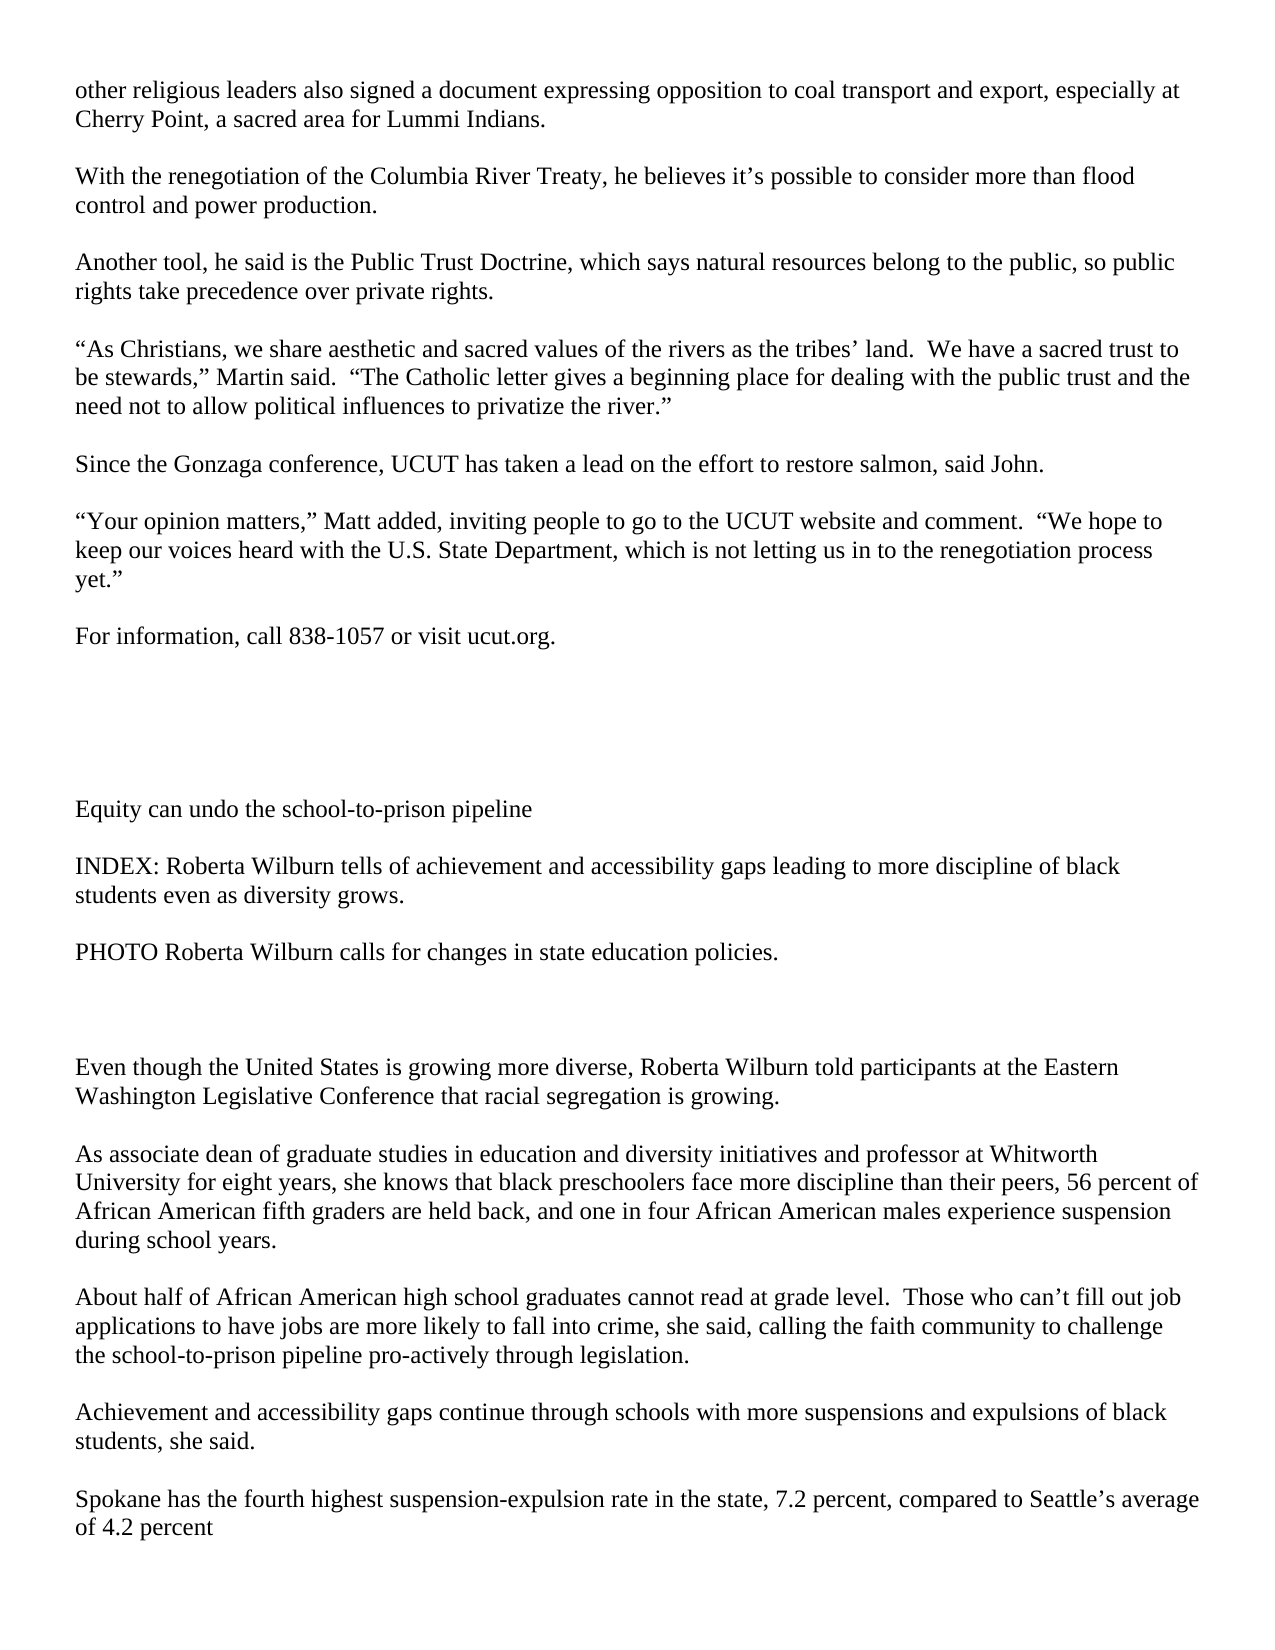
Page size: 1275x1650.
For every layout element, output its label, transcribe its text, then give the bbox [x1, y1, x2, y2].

text Equity can undo the school-to-prison pipeline [75, 794, 1200, 822]
text As associate dean of graduate studies in education and diversity initiatives and professor at Whitworth University for eight years, she knows that black preschoolers face more discipline than their peers, 56 percent of African American fifth graders are held back, and one in four African American males experience suspension during school years. [75, 1139, 1200, 1254]
text PHOTO Roberta Wilburn calls for changes in state education policies. [75, 937, 1200, 966]
text “Your opinion matters,” Matt added, inviting people to go to the UCUT website and comment. “We hope to keep our voices heard with the U.S. State Department, which is not letting us in to the renegotiation process yet.” [75, 506, 1200, 592]
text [75, 75, 1200, 132]
text For information, call 838-1057 or visit ucut.org. [75, 621, 1200, 650]
text Since the Gonzaga conference, UCUT has taken a lead on the effort to restore salmon, said John. [75, 449, 1200, 477]
text About half of African American high school graduates cannot read at grade level. Those who can’t fill out job applications to have jobs are more likely to fall into crime, she said, calling the faith community to challenge the school-to-prison pipeline pro-actively through legislation. [75, 1282, 1200, 1369]
text Another tool, he said is the Public Trust Doctrine, which says natural resources belong to the public, so public rights take precedence over private rights. [75, 247, 1200, 305]
text With the renegotiation of the Columbia River Treaty, he believes it’s possible to consider more than flood control and power production. [75, 161, 1200, 219]
text “As Christians, we share aesthetic and sacred values of the rivers as the tribes’ land. We have a sacred trust to be stewards,” Martin said. “The Catholic letter gives a beginning place for dealing with the public trust and the need not to allow political influences to privatize the river.” [75, 334, 1200, 420]
text Even though the United States is growing more diverse, Roberta Wilburn told participants at the Eastern Washington Legislative Conference that racial segregation is growing. [75, 1052, 1200, 1110]
text Spokane has the fourth highest suspension-expulsion rate in the state, 7.2 percent, compared to Seattle’s average of 4.2 percent [75, 1484, 1200, 1541]
text INDEX: Roberta Wilburn tells of achievement and accessibility gaps leading to more discipline of black students even as diversity grows. [75, 851, 1200, 909]
text Achievement and accessibility gaps continue through schools with more suspensions and expulsions of black students, she said. [75, 1397, 1200, 1455]
